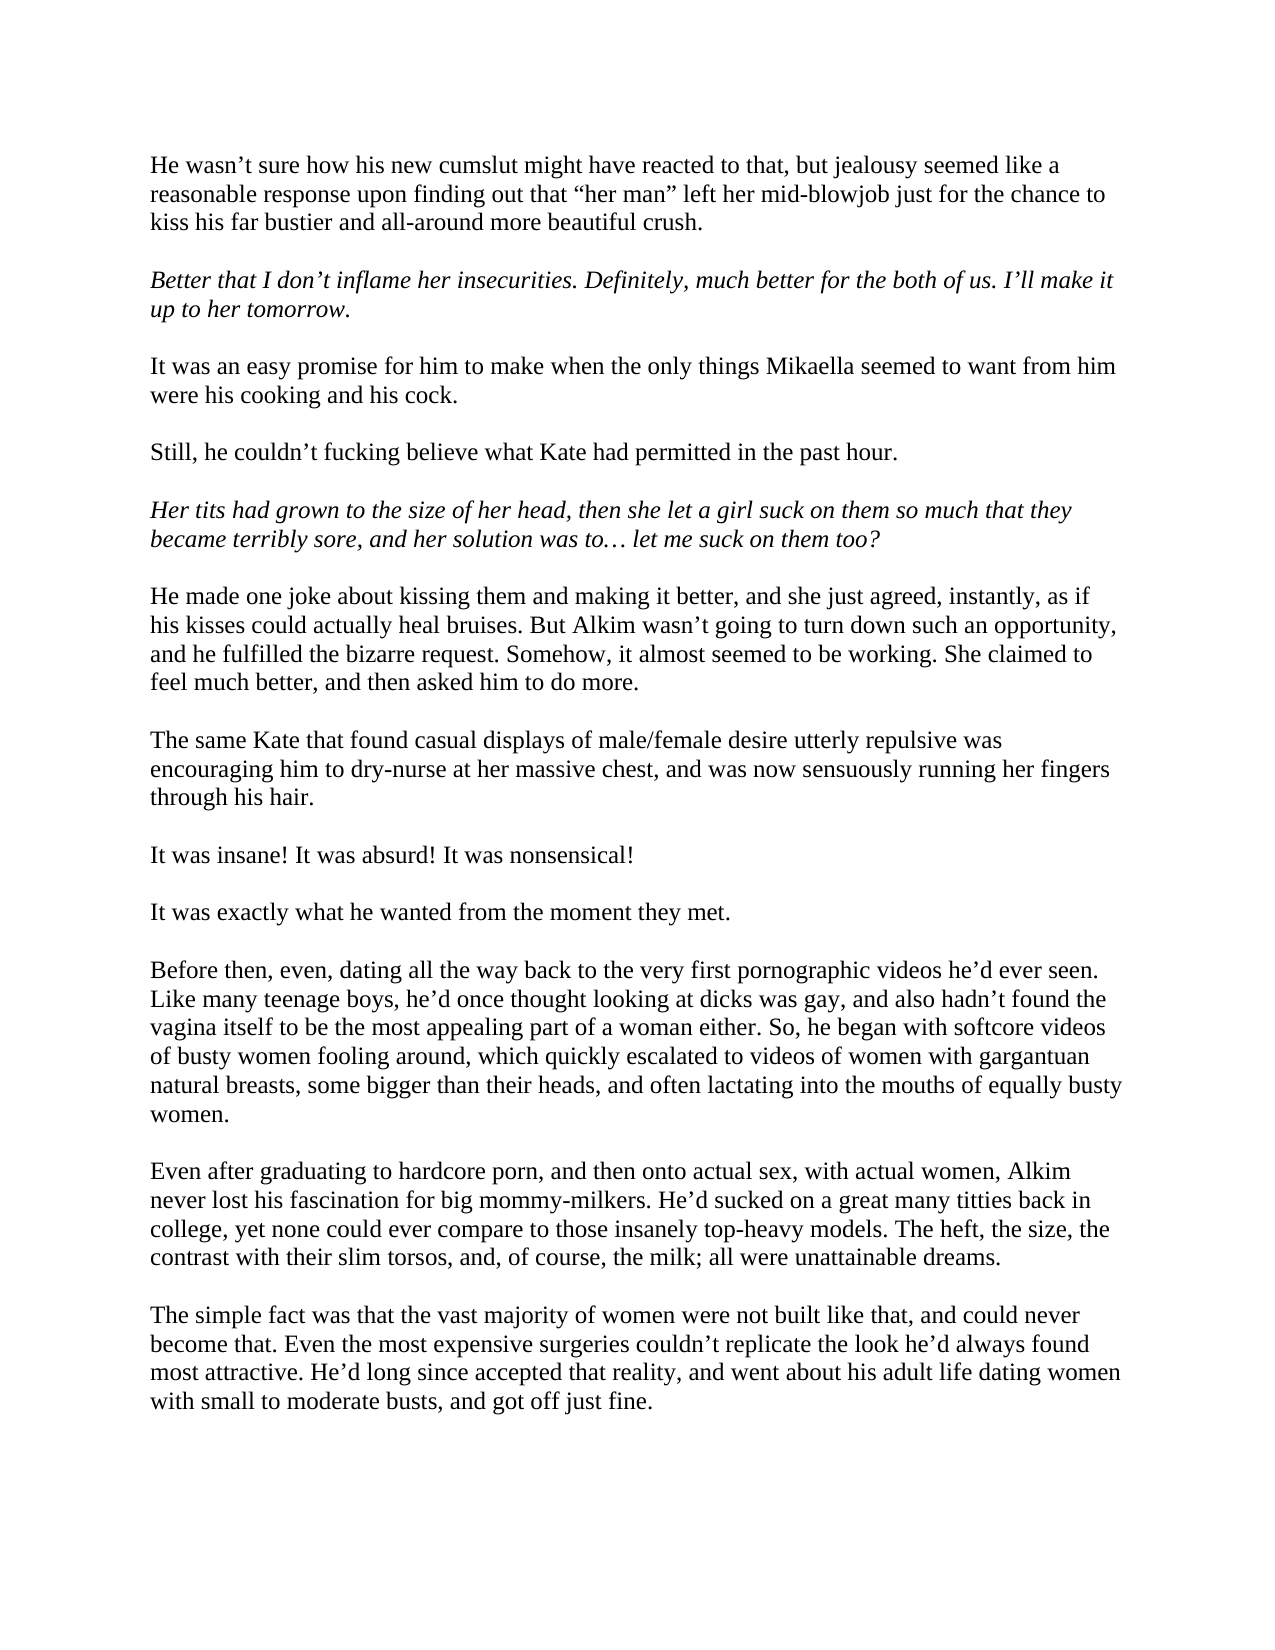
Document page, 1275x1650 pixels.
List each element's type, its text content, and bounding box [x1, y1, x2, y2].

text Still, he couldn’t fucking believe what Kate had permitted in the past hour. [150, 437, 1125, 466]
text The simple fact was that the vast majority of women were not built like that, and could never become that. Even the most expensive surgeries couldn’t replicate the look he’d always found most attractive. He’d long since accepted that reality, and went about his adult life dating women with small to moderate busts, and got off just fine. [150, 1300, 1125, 1415]
text He wasn’t sure how his new cumslut might have reacted to that, but jealousy seemed like a reasonable response upon finding out that “her man” left her mid-blowjob just for the chance to kiss his far bustier and all-around more beautiful crush. [150, 150, 1125, 236]
text Even after graduating to hardcore porn, and then onto actual sex, with actual women, Alkim never lost his fascination for big mommy-milkers. He’d sucked on a great many titties back in college, yet none could ever compare to those insanely top-heavy models. The heft, the size, the contrast with their slim torsos, and, of course, the milk; all were unattainable dreams. [150, 1156, 1125, 1271]
text The same Kate that found casual displays of male/female desire utterly repulsive was encouraging him to dry-nurse at her massive chest, and was now sensuously running her fingers through his hair. [150, 725, 1125, 811]
text It was exactly what he wanted from the moment they met. [150, 897, 1125, 926]
text It was insane! It was absurd! It was nonsensical! [150, 840, 1125, 869]
text Her tits had grown to the size of her head, then she let a girl suck on them so much that they became terribly sore, and her solution was to… let me suck on them too? [150, 495, 1125, 552]
text He made one joke about kissing them and making it better, and she just agreed, instantly, as if his kisses could actually heal bruises. But Alkim wasn’t going to turn down such an opportunity, and he fulfilled the bizarre request. Somehow, it almost seemed to be working. She claimed to feel much better, and then asked him to do more. [150, 581, 1125, 696]
text Before then, even, dating all the way back to the very first pornographic videos he’d ever seen. Like many teenage boys, he’d once thought looking at dicks was gay, and also hadn’t found the vagina itself to be the most appealing part of a woman either. So, he began with softcore videos of busty women fooling around, which quickly escalated to videos of women with gargantuan natural breasts, some bigger than their heads, and often lactating into the mouths of equally busty women. [150, 955, 1125, 1127]
text Better that I don’t inflame her insecurities. Definitely, much better for the both of us. I’ll make it up to her tomorrow. [150, 265, 1125, 322]
text It was an easy promise for him to make when the only things Mikaella seemed to want from him were his cooking and his cock. [150, 351, 1125, 409]
